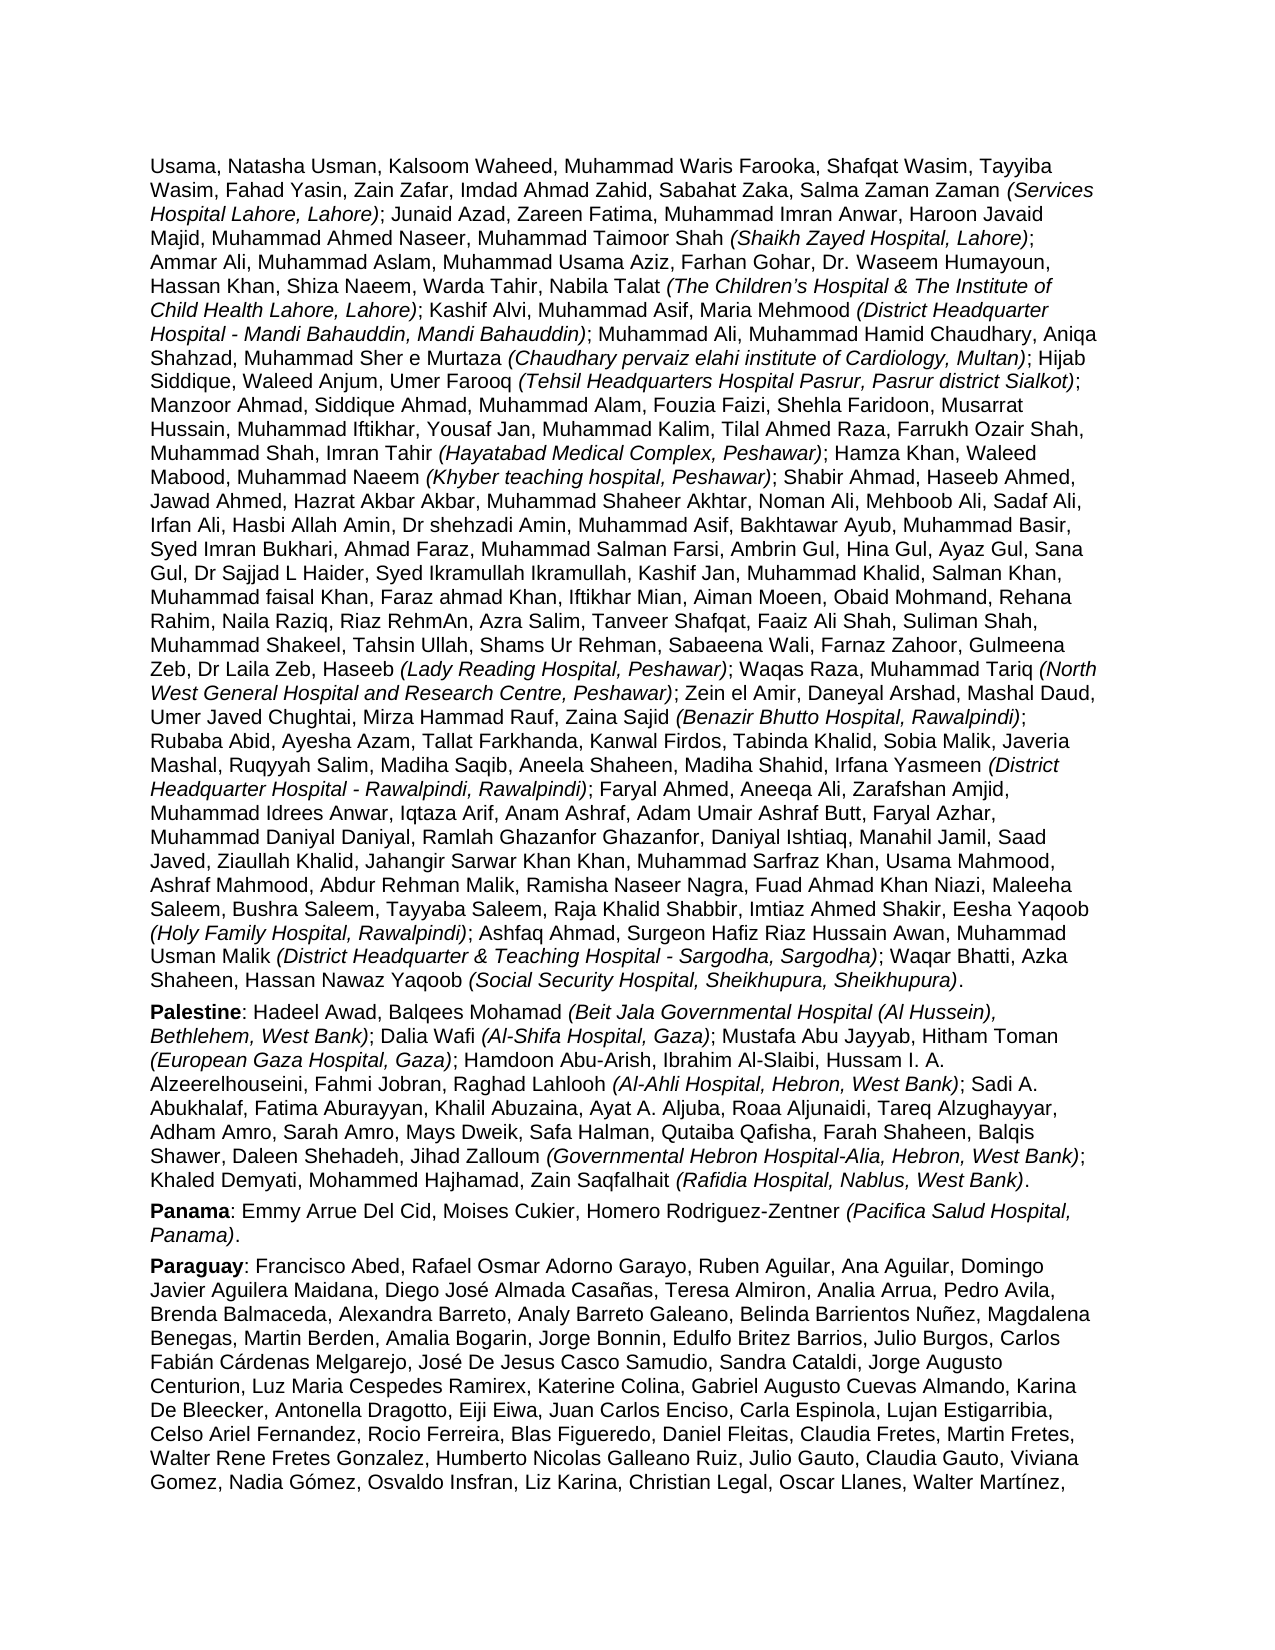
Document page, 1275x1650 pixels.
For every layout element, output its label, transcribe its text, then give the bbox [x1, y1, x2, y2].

table_cell Panama: Emmy Arrue Del Cid, Moises Cukier, Homero Rodriguez-Zentner (Pacifica Salud Hospital, Panama). [139, 1195, 1114, 1251]
table_cell Palestine: Hadeel Awad, Balqees Mohamad (Beit Jala Governmental Hospital (Al Hussein), Bethlehem, West Bank); Dalia Wafi (Al-Shifa Hospital, Gaza); Mustafa Abu Jayyab, Hitham Toman (European Gaza Hospital, Gaza); Hamdoon Abu-Arish, Ibrahim Al-Slaibi, Hussam I. A. Alzeerelhouseini, Fahmi Jobran, Raghad Lahlooh (Al-Ahli Hospital, Hebron, West Bank); Sadi A. Abukhalaf, Fatima Aburayyan, Khalil Abuzaina, Ayat A. Aljuba, Roaa Aljunaidi, Tareq Alzughayyar, Adham Amro, Sarah Amro, Mays Dweik, Safa Halman, Qutaiba Qafisha, Farah Shaheen, Balqis Shawer, Daleen Shehadeh, Jihad Zalloum (Governmental Hebron Hospital-Alia, Hebron, West Bank); Khaled Demyati, Mohammed Hajhamad, Zain Saqfalhait (Rafidia Hospital, Nablus, West Bank). [139, 996, 1114, 1195]
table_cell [139, 150, 1114, 996]
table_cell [139, 1251, 1114, 1494]
